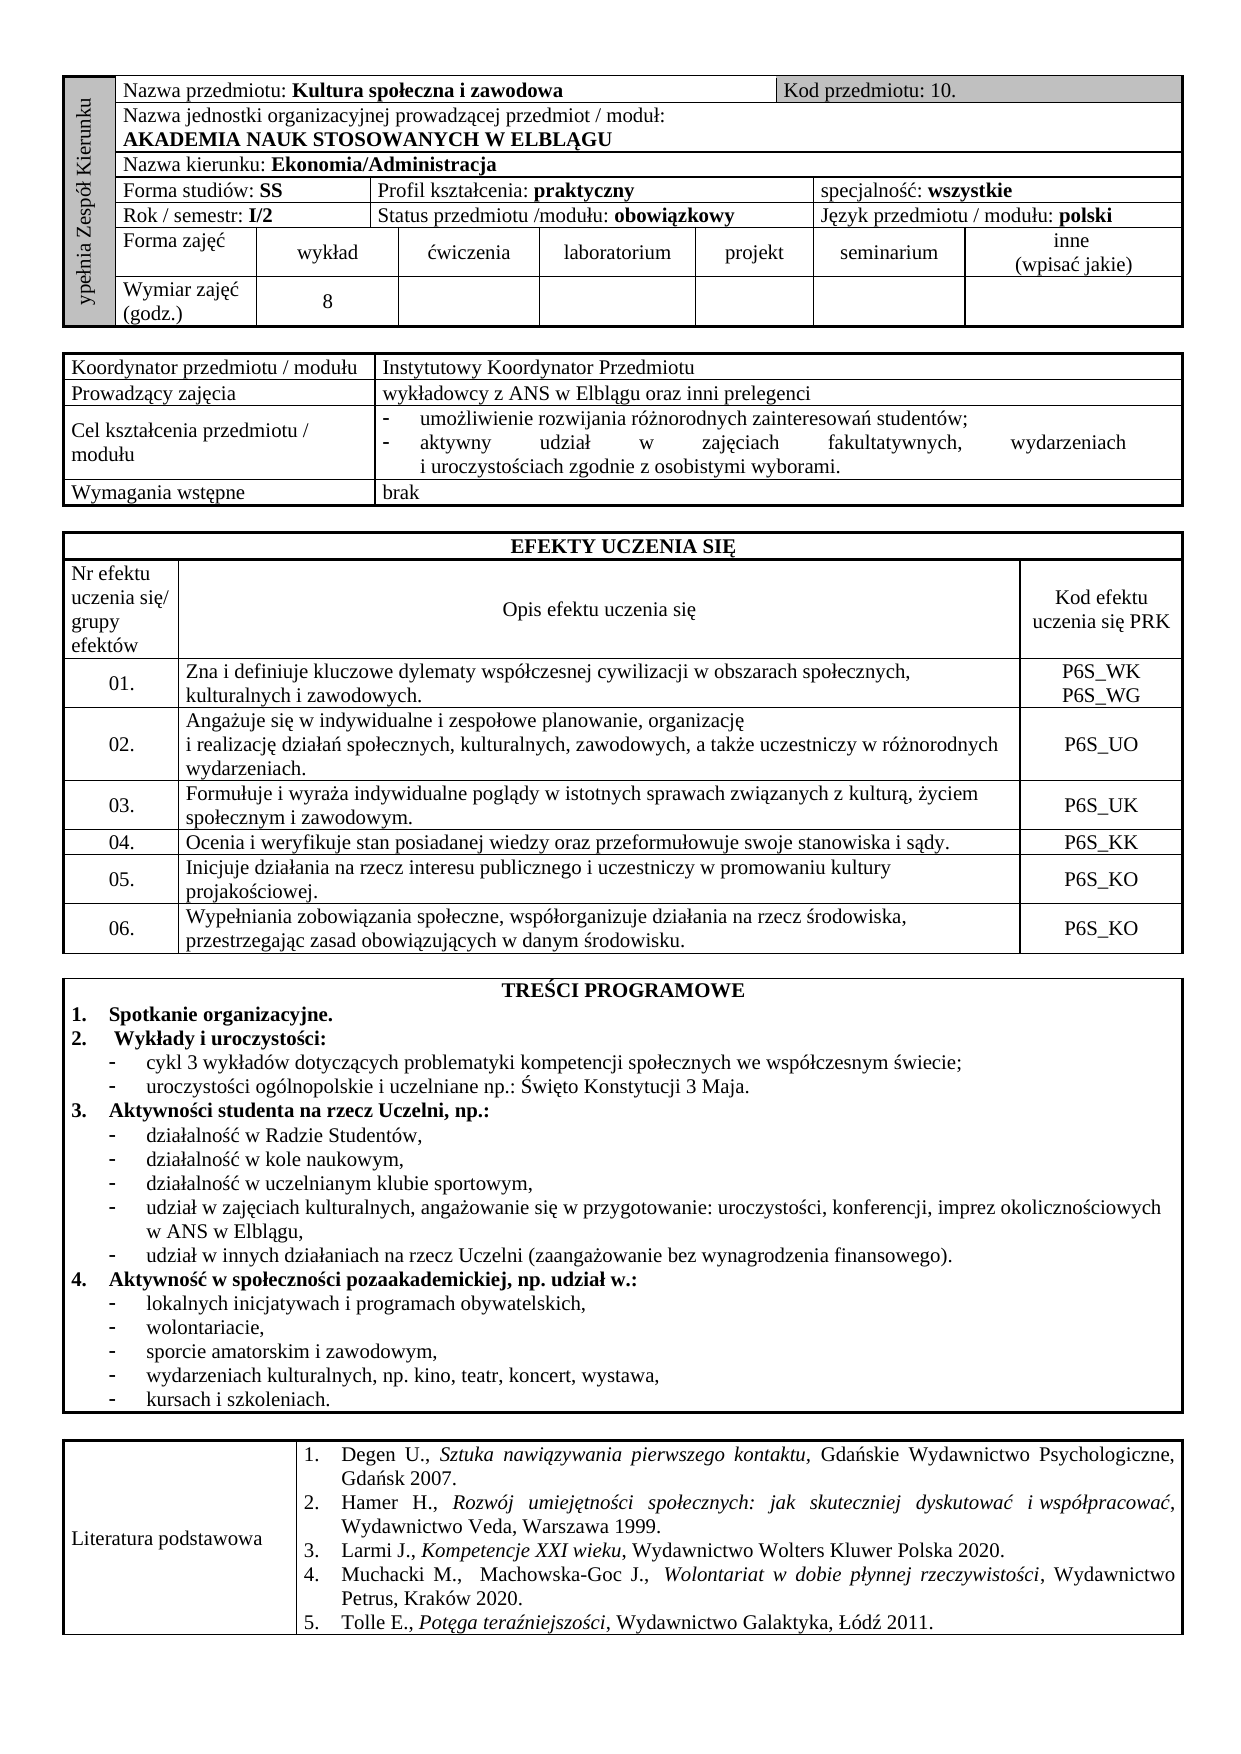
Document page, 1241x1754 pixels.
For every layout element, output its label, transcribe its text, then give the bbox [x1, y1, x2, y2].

table_cell umożliwienie rozwijania różnorodnych zainteresowań studentów; aktywny udział w zajęciach fakultatywnych, wydarzeniach i uroczystościach zgodnie z osobistymi wyborami. [376, 406, 1181, 479]
table_cell Kod efektu uczenia się PRK [1021, 561, 1181, 657]
table_header Koordynator przedmiotu / modułu [65, 355, 374, 379]
table_cell 04. [65, 830, 178, 854]
table_cell P6S_UO [1021, 708, 1181, 780]
table_cell 03. [65, 781, 178, 829]
table_cell 02. [65, 708, 178, 780]
table_cell inne (wpisać jakie) [966, 228, 1181, 276]
table_cell 06. [65, 904, 178, 952]
table_header Degen U., Sztuka nawiązywania pierwszego kontaktu, Gdańskie Wydawnictwo Psychologiczne, Gdańsk 2007. Hamer H., Rozwój umiejętności społecznych: jak skuteczniej dyskutować i współpracować, Wydawnictwo Veda, Warszawa 1999. Larmi J., Kompetencje XXI wieku, Wydawnictwo Wolters Kluwer Polska 2020. Muchacki M., Machowska-Goc J., Wolontariat w dobie płynnej rzeczywistości, Wydawnictwo Petrus, Kraków 2020. Tolle E., Potęga teraźniejszości, Wydawnictwo Galaktyka, Łódź 2011. [297, 1442, 1181, 1634]
table_cell P6S_UK [1021, 781, 1181, 829]
table_cell P6S_KO [1021, 904, 1181, 952]
table_cell Nr efektu uczenia się/ grupy efektów [65, 561, 178, 657]
table_cell Cel kształcenia przedmiotu / modułu [65, 406, 374, 479]
table_header TREŚCI PROGRAMOWE Spotkanie organizacyjne. Wykłady i uroczystości: cykl 3 wykładów dotyczących problematyki kompetencji społecznych we współczesnym świecie; uroczystości ogólnopolskie i uczelniane np.: Święto Konstytucji 3 Maja. Aktywności studenta na rzecz Uczelni, np.: działalność w Radzie Studentów, działalność w kole naukowym, działalność w uczelnianym klubie sportowym, udział w zajęciach kulturalnych, angażowanie się w przygotowanie: uroczystości, konferencji, imprez okolicznościowych w ANS w Elblągu, udział w innych działaniach na rzecz Uczelni (zaangażowanie bez wynagrodzenia finansowego). Aktywność w społeczności pozaakademickiej, np. udział w.: lokalnych inicjatywach i programach obywatelskich, wolontariacie, sporcie amatorskim i zawodowym, wydarzeniach kulturalnych, np. kino, teatr, koncert, wystawa, kursach i szkoleniach. [65, 979, 1181, 1411]
table_cell P6S_KO [1021, 855, 1181, 903]
table_cell specjalność: wszystkie [814, 178, 1181, 202]
table_cell Ocenia i weryfikuje stan posiadanej wiedzy oraz przeformułowuje swoje stanowiska i sądy. [179, 830, 1019, 854]
table_cell Opis efektu uczenia się [179, 561, 1019, 657]
table_cell laboratorium [540, 228, 695, 276]
table_cell Wymiar zajęć (godz.) [116, 277, 256, 325]
table_header Literatura podstawowa [65, 1442, 296, 1634]
table_cell [814, 277, 964, 325]
table_header Instytutowy Koordynator Przedmiotu [376, 355, 1181, 379]
table_cell Profil kształcenia: praktyczny [371, 178, 813, 202]
table_cell [540, 277, 695, 325]
table_cell Wypełniania zobowiązania społeczne, współorganizuje działania na rzecz środowiska, przestrzegając zasad obowiązujących w danym środowisku. [179, 904, 1019, 952]
table_cell brak [376, 480, 1181, 504]
table_cell 01. [65, 659, 178, 707]
table_header EFEKTY UCZENIA SIĘ [65, 534, 1181, 558]
table_cell Nazwa jednostki organizacyjnej prowadzącej przedmiot / moduł: AKADEMIA NAUK STOSOWANYCH W ELBLĄGU [116, 103, 1181, 151]
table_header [65, 78, 115, 325]
table_cell wykład [257, 228, 398, 276]
table_cell ćwiczenia [399, 228, 539, 276]
table_cell Forma studiów: SS [116, 178, 370, 202]
table_cell Rok / semestr: I/2 [116, 203, 370, 227]
table_cell Forma zajęć [116, 228, 256, 276]
table_cell Formułuje i wyraża indywidualne poglądy w istotnych sprawach związanych z kulturą, życiem społecznym i zawodowym. [179, 781, 1019, 829]
table_cell seminarium [814, 228, 964, 276]
table_cell Zna i definiuje kluczowe dylematy współczesnej cywilizacji w obszarach społecznych, kulturalnych i zawodowych. [179, 659, 1019, 707]
table_cell [966, 277, 1181, 325]
table_cell projekt [696, 228, 813, 276]
table_cell Język przedmiotu / modułu: polski [814, 203, 1181, 227]
table_cell Status przedmiotu /modułu: obowiązkowy [371, 203, 813, 227]
table_cell 8 [257, 277, 398, 325]
table_cell P6S_KK [1021, 830, 1181, 854]
table_cell 05. [65, 855, 178, 903]
table_cell Kod przedmiotu: 10. [776, 76, 1181, 102]
table_cell Nazwa kierunku: Ekonomia/Administracja [116, 153, 1181, 176]
table_cell Prowadzący zajęcia [65, 380, 374, 404]
table_cell Wymagania wstępne [65, 480, 374, 504]
table_cell [399, 277, 539, 325]
table_cell [696, 277, 813, 325]
table_cell Nazwa przedmiotu: Kultura społeczna i zawodowa [116, 76, 776, 102]
table_cell Inicjuje działania na rzecz interesu publicznego i uczestniczy w promowaniu kultury projakościowej. [179, 855, 1019, 903]
table_cell Angażuje się w indywidualne i zespołowe planowanie, organizację i realizację działań społecznych, kulturalnych, zawodowych, a także uczestniczy w różnorodnych wydarzeniach. [179, 708, 1019, 780]
table_cell P6S_WK P6S_WG [1021, 659, 1181, 707]
table_cell wykładowcy z ANS w Elblągu oraz inni prelegenci [376, 380, 1181, 404]
